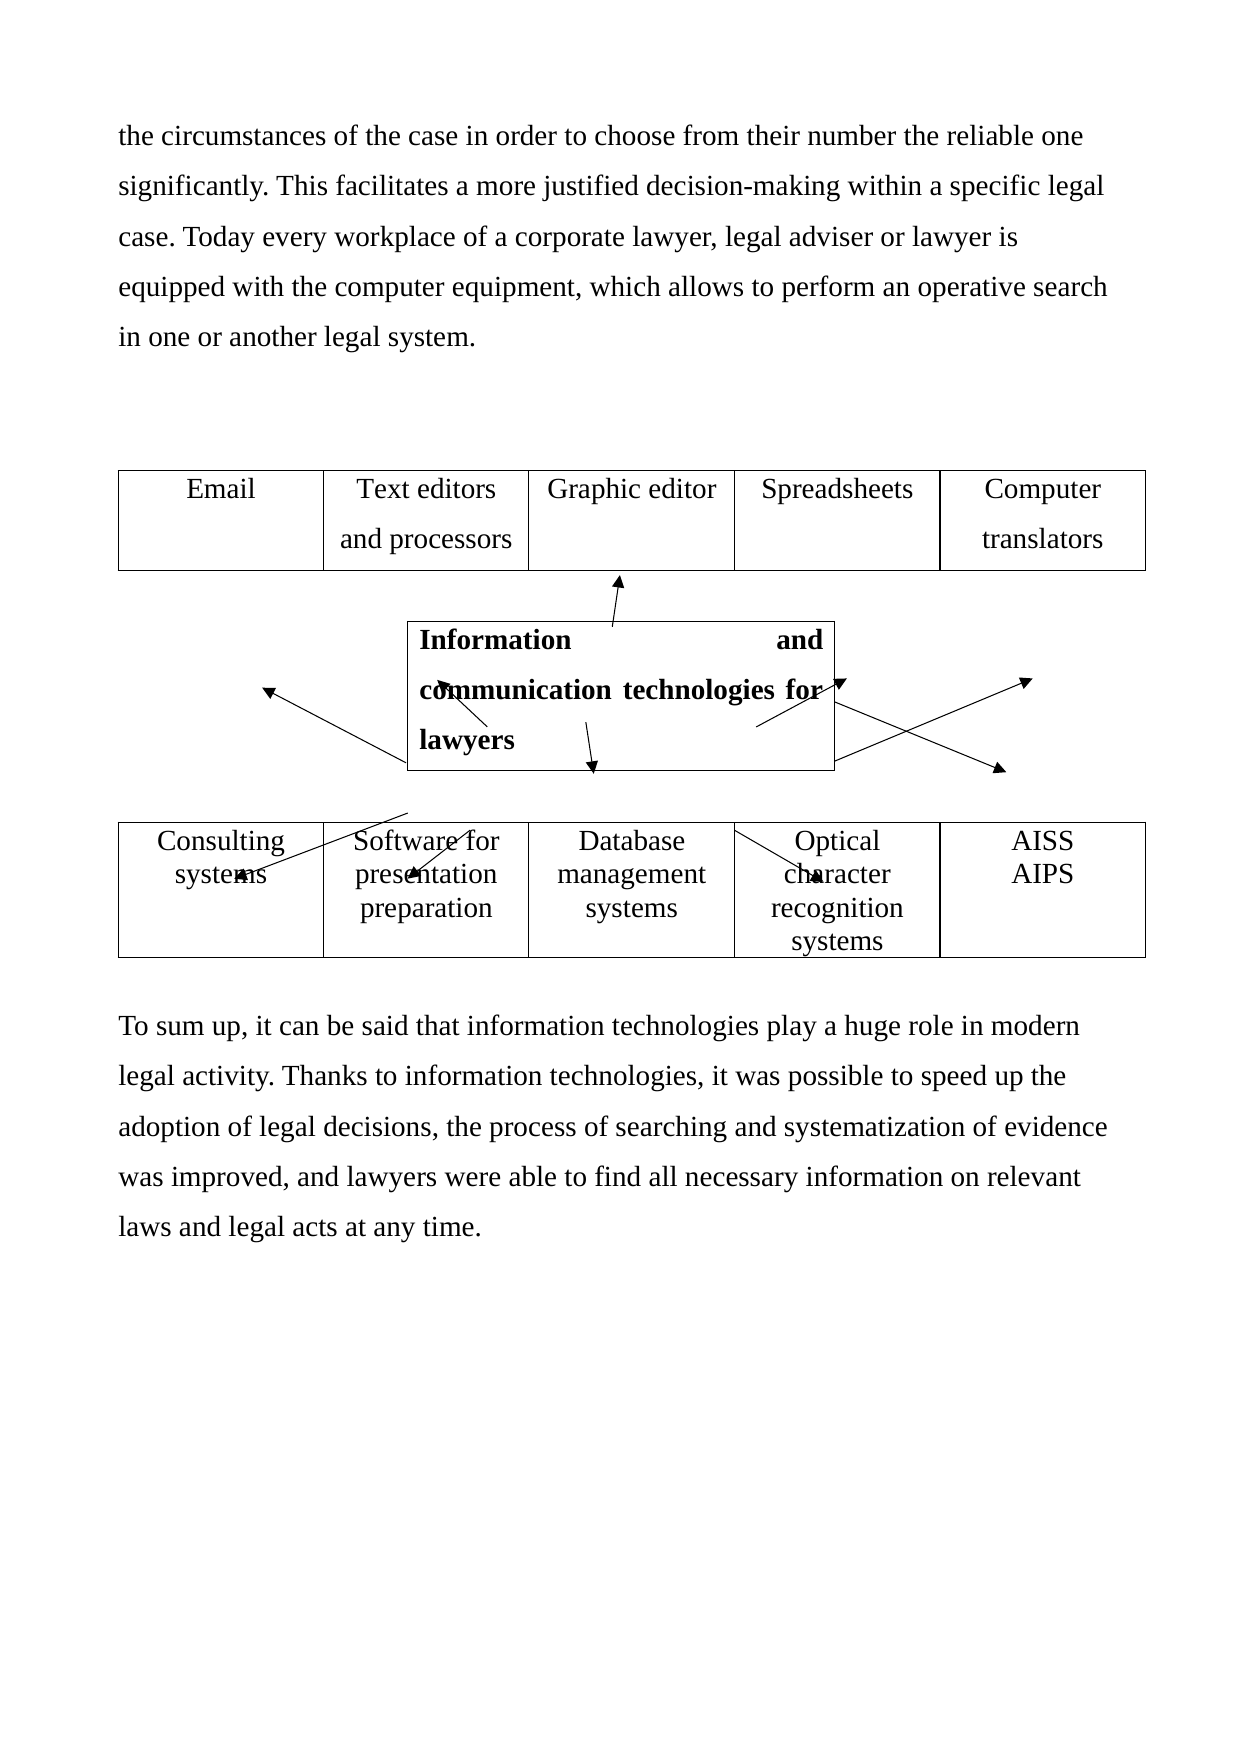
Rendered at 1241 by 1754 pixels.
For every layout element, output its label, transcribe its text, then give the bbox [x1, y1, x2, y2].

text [118, 118, 1122, 353]
table_header Text editors and processors [324, 471, 528, 569]
table_header Email [119, 471, 323, 569]
table_header Database management systems [529, 823, 734, 957]
text To sum up, it can be said that information technologies play a huge role in modern legal activity. Thanks to information technologies, it was possible to speed up the adoption of legal decisions, the process of searching and systematization of evidence was improved, and lawyers were able to find all necessary information on relevant laws and legal acts at any time. [118, 1008, 1122, 1243]
table_header Optical character recognition systems [735, 823, 939, 957]
table_header Computer translators [941, 471, 1145, 569]
table_header Consulting systems [119, 823, 323, 957]
table_header Spreadsheets [735, 471, 939, 569]
table_header Software for presentation preparation [324, 823, 528, 957]
table_header Graphic editor [529, 471, 734, 569]
table_header Information and communication technologies for lawyers [408, 622, 834, 770]
table_header AISS AIPS [941, 823, 1145, 957]
